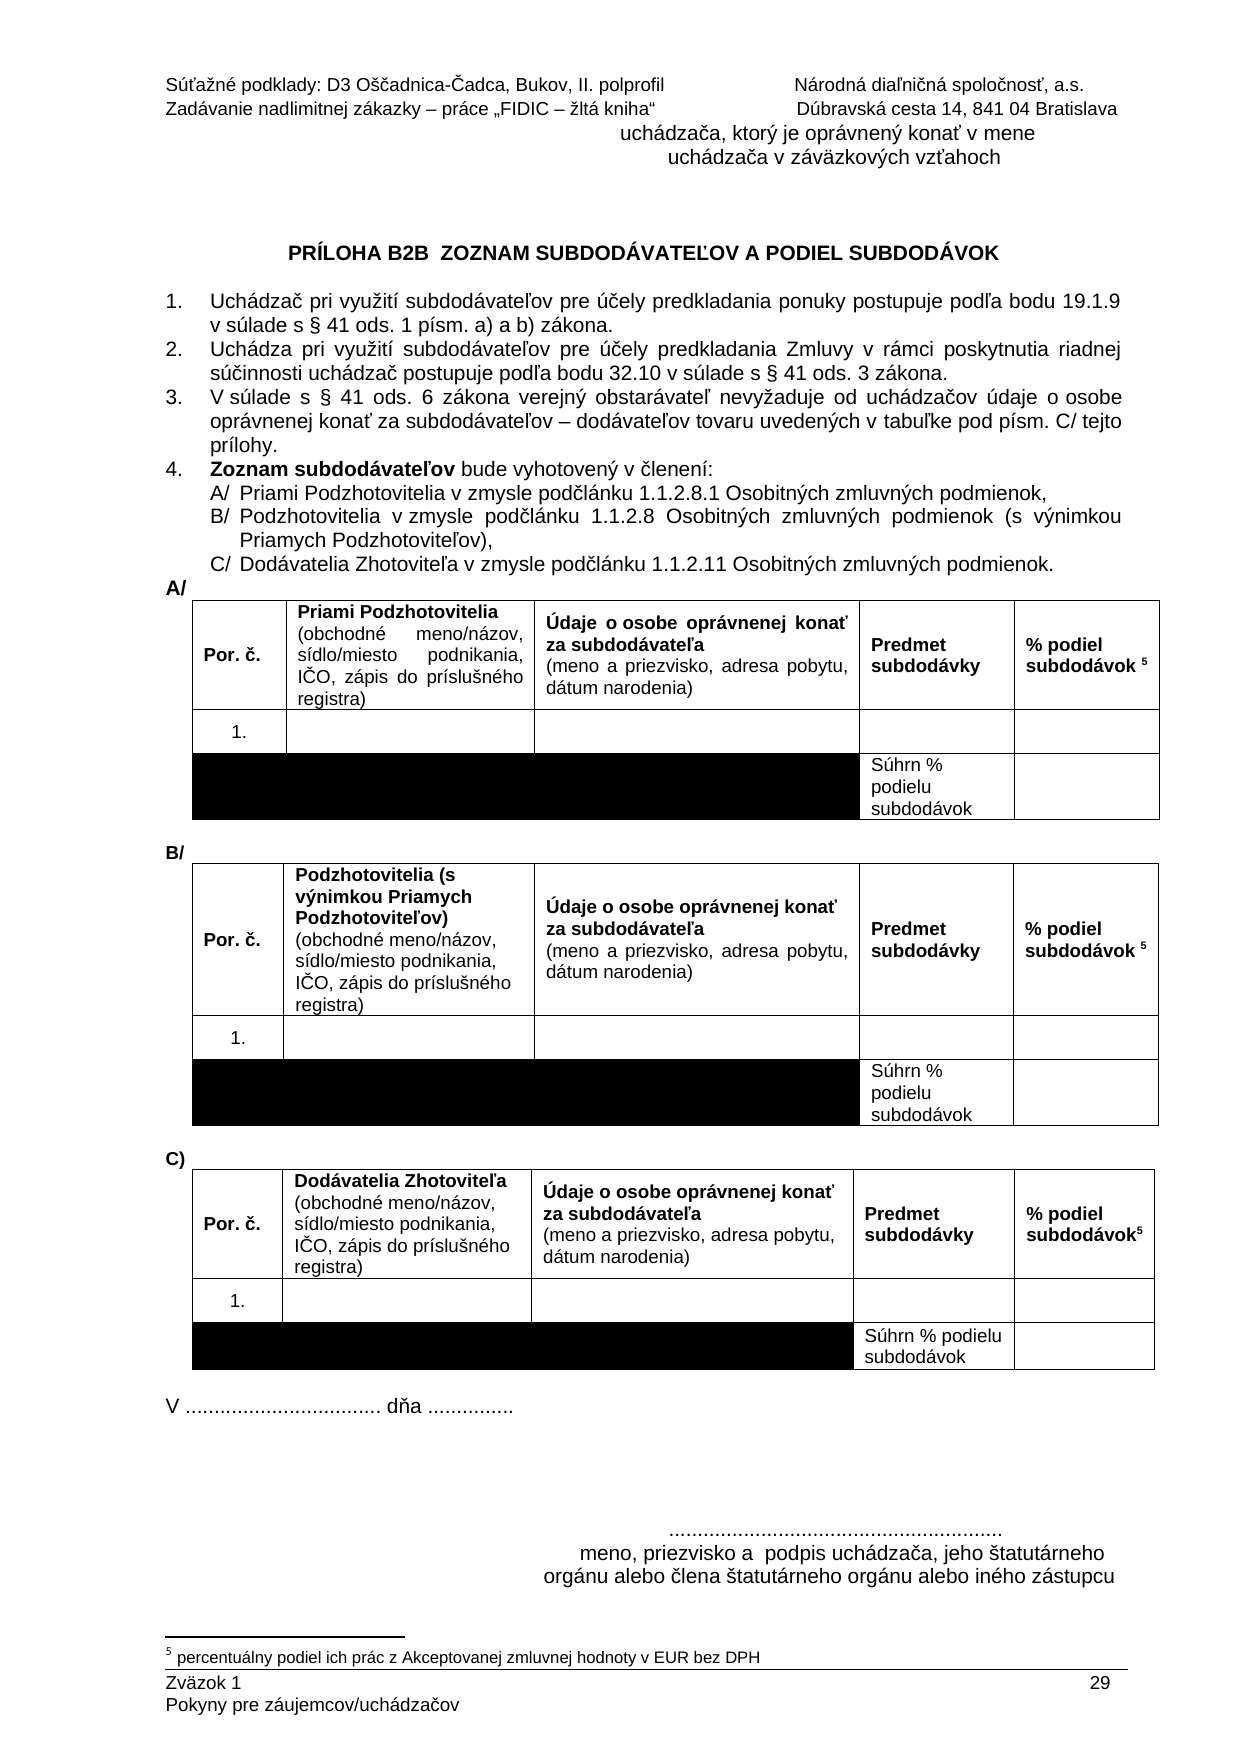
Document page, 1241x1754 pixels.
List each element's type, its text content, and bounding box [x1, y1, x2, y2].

table_header Por. č. [193, 864, 283, 1015]
table_cell Súhrn % podielu subdodávok [854, 1323, 1014, 1369]
table_cell [284, 1016, 534, 1059]
table_cell [283, 1279, 531, 1322]
table_header Por. č. [193, 1170, 282, 1278]
table_cell [532, 1279, 853, 1322]
table_cell [287, 710, 534, 753]
list Uchádza pri využití subdodávateľov pre účely predkladania Zmluvy v rámci poskytnutia riadnej súčinnosti uchádzač postupuje podľa bodu 32.10 v súlade s § 41 ods. 3 zákona. [165, 337, 1122, 384]
table_header Údaje o osobe oprávnenej konať za subdodávateľa (meno a priezvisko, adresa pobytu, dátum narodenia) [535, 601, 859, 709]
table_header Predmet subdodávky [854, 1170, 1014, 1278]
list Uchádzač pri využití subdodávateľov pre účely predkladania ponuky postupuje podľa bodu 19.1.9 v súlade s § 41 ods. 1 písm. a) a b) zákona. [165, 289, 1122, 337]
table_cell [193, 754, 859, 819]
table_cell 1. [193, 1279, 282, 1322]
table_header Údaje o osobe oprávnenej konať za subdodávateľa (meno a priezvisko, adresa pobytu, dátum narodenia) [535, 864, 859, 1015]
table_cell [1014, 1060, 1158, 1125]
table_header Predmet subdodávky [860, 864, 1013, 1015]
table_header % podiel subdodávok5 [1015, 1170, 1154, 1278]
table_cell [1015, 1279, 1154, 1322]
table_header % podiel subdodávok [1015, 601, 1159, 709]
table_cell [1015, 1323, 1154, 1369]
table_cell [854, 1279, 1014, 1322]
table_cell [535, 710, 859, 753]
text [461, 121, 1122, 169]
text Príloha b2B Zoznam subdodávateľov a podiel subdodávok [165, 241, 1122, 265]
table_header Priami Podzhotovitelia (obchodné meno/názov, sídlo/miesto podnikania, IČO, zápis do príslušného registra) [287, 601, 534, 709]
table_cell [1015, 710, 1159, 753]
text C/ Dodávatelia Zhotoviteľa v zmysle podčlánku 1.1.2.11 Osobitných zmluvných podmienok. [210, 552, 1122, 576]
text B/ Podzhotovitelia v zmysle podčlánku 1.1.2.8 Osobitných zmluvných podmienok (s výnimkou Priamych Podzhotoviteľov), [210, 504, 1122, 552]
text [165, 1540, 1122, 1588]
table_header Podzhotovitelia (s výnimkou Priamych Podzhotoviteľov) (obchodné meno/názov, sídlo/miesto podnikania, IČO, zápis do príslušného registra) [284, 864, 534, 1015]
text A/ Priami Podzhotovitelia v zmysle podčlánku 1.1.2.8.1 Osobitných zmluvných podmienok, [210, 480, 1122, 504]
list Zoznam subdodávateľov bude vyhotovený v členení: [165, 456, 1122, 480]
table_cell [193, 1060, 859, 1125]
table_cell Súhrn % podielu subdodávok [860, 754, 1014, 819]
text C) [165, 1147, 1122, 1169]
table_header % podiel subdodávok 5 [1014, 864, 1158, 1015]
table_cell [1015, 754, 1159, 819]
table_header Predmet subdodávky [860, 601, 1014, 709]
table_cell [860, 710, 1014, 753]
table_cell [1014, 1016, 1158, 1059]
table_header Údaje o osobe oprávnenej konať za subdodávateľa (meno a priezvisko, adresa pobytu, dátum narodenia) [532, 1170, 853, 1278]
table_cell Súhrn % podielu subdodávok [860, 1060, 1013, 1125]
table_cell [860, 1016, 1013, 1059]
table_cell 1. [193, 1016, 283, 1059]
text .......................................................... [165, 1516, 1122, 1540]
table_header Por. č. [193, 601, 286, 709]
table_header Dodávatelia Zhotoviteľa (obchodné meno/názov, sídlo/miesto podnikania, IČO, zápis do príslušného registra) [283, 1170, 531, 1278]
text A/ [165, 576, 1122, 600]
text B/ [165, 841, 1122, 863]
table_cell [535, 1016, 859, 1059]
table_cell 1. [193, 710, 286, 753]
list V súlade s § 41 ods. 6 zákona verejný obstarávateľ nevyžaduje od uchádzačov údaje o osobe oprávnenej konať za subdodávateľov – dodávateľov tovaru uvedených v tabuľke pod písm. C/ tejto prílohy. [165, 384, 1122, 456]
table_cell [193, 1323, 853, 1369]
text V .................................. dňa ............... [165, 1394, 1122, 1418]
